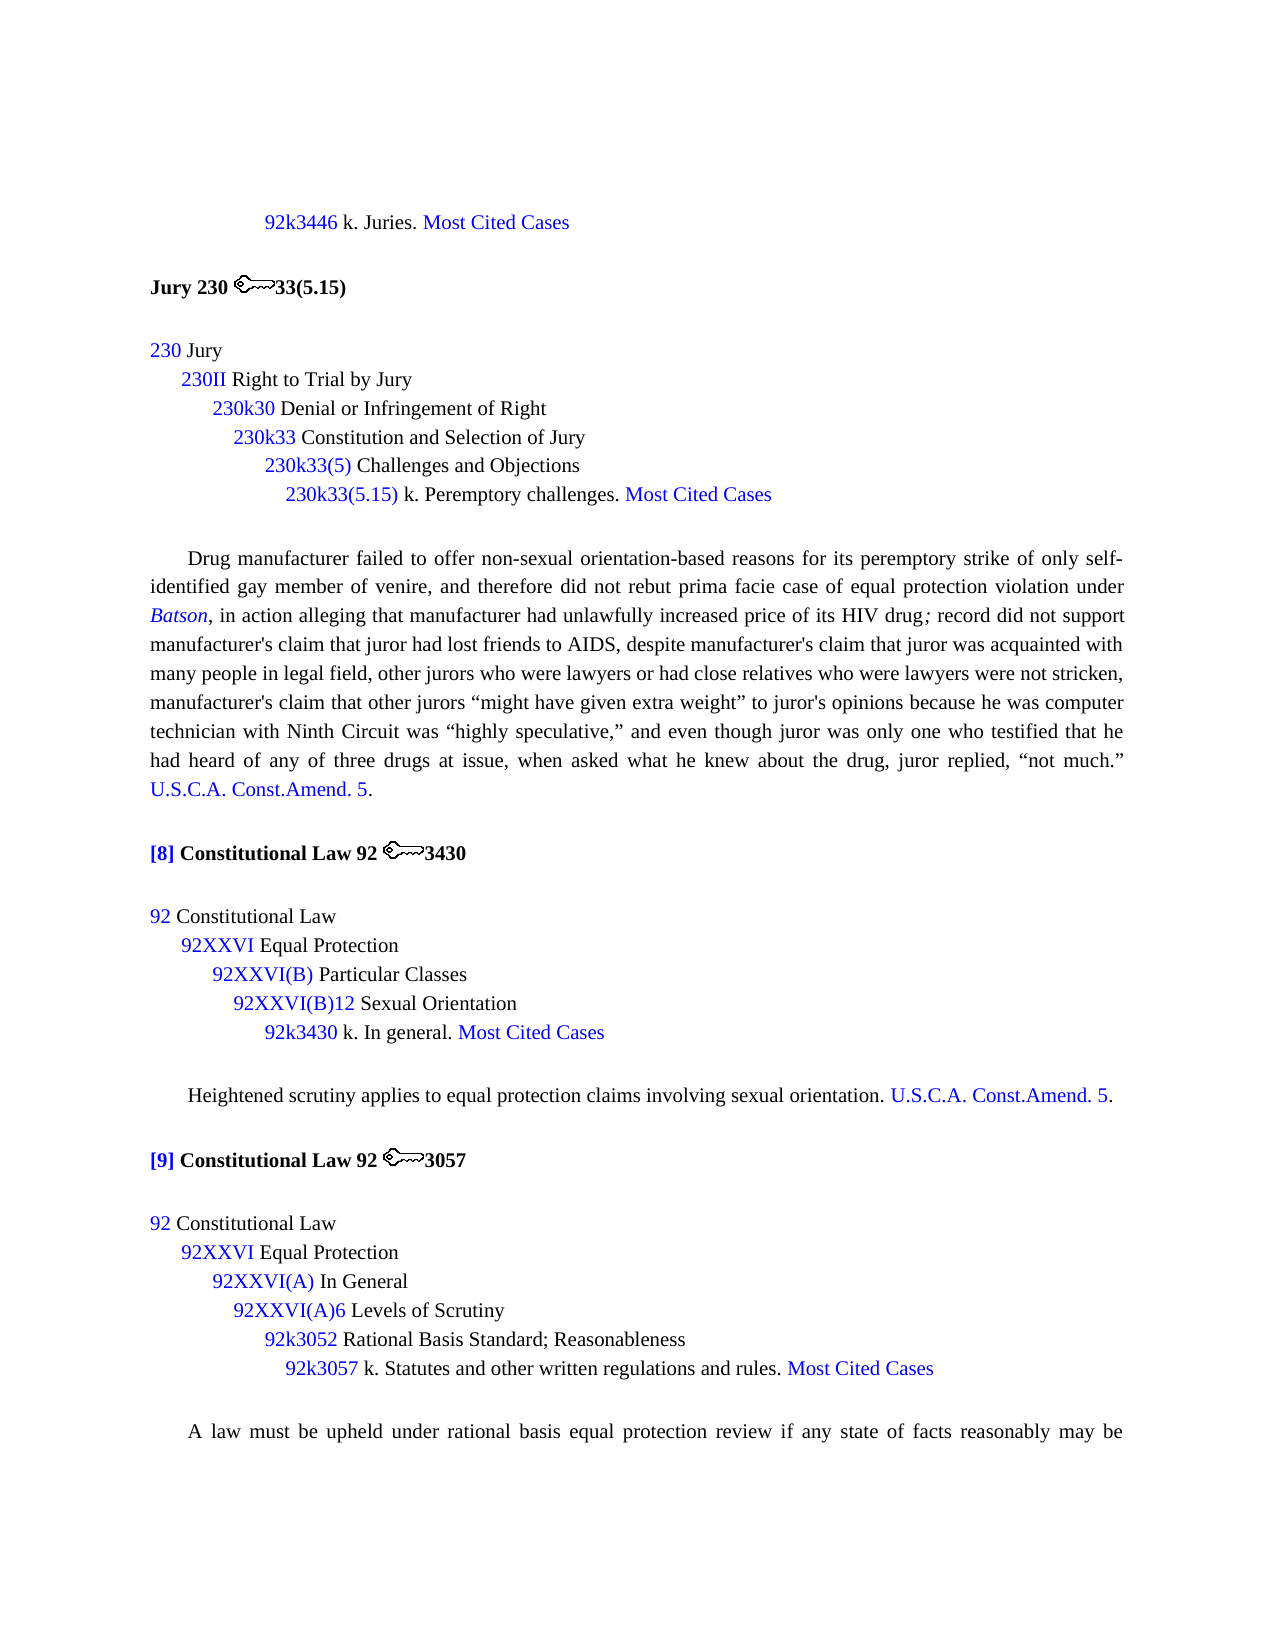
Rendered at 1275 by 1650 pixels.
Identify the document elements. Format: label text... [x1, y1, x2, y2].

text 92k3430 k. In general. Most Cited Cases [150, 1020, 1125, 1044]
text [9] Constitutional Law 92 3057 [150, 1147, 1125, 1172]
text 92XXVI Equal Protection [150, 1240, 1125, 1264]
text 230k33(5.15) k. Peremptory challenges. Most Cited Cases [150, 482, 1125, 506]
text Drug manufacturer failed to offer non-sexual orientation-based reasons for its peremptory strike of only self-identified gay member of venire, and therefore did not rebut prima facie case of equal protection violation under Batson, in action alleging that manufacturer had unlawfully increased price of its HIV drug; record did not support manufacturer's claim that juror had lost friends to AIDS, despite manufacturer's claim that juror was acquainted with many people in legal field, other jurors who were lawyers or had close relatives who were lawyers were not stricken, manufacturer's claim that other jurors “might have given extra weight” to juror's opinions because he was computer technician with Ninth Circuit was “highly speculative,” and even though juror was only one who testified that he had heard of any of three drugs at issue, when asked what he knew about the drug, juror replied, “not much.” U.S.C.A. Const.Amend. 5. [150, 546, 1125, 801]
text 92XXVI Equal Protection [150, 933, 1125, 957]
text 230 Jury [150, 338, 1125, 362]
text Heightened scrutiny applies to equal protection claims involving sexual orientation. U.S.C.A. Const.Amend. 5. [150, 1083, 1125, 1107]
text 230k33 Constitution and Selection of Jury [150, 424, 1125, 449]
text Jury 230 33(5.15) [150, 273, 1125, 299]
text 92XXVI(B) Particular Classes [150, 962, 1125, 986]
picture [382, 1146, 425, 1168]
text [150, 1419, 1125, 1443]
text 92k3052 Rational Basis Standard; Reasonableness [150, 1327, 1125, 1351]
text 92k3446 k. Juries. Most Cited Cases [150, 210, 1125, 234]
text 92XXVI(A) In General [150, 1269, 1125, 1293]
picture [233, 273, 275, 295]
text 92 Constitutional Law [150, 1211, 1125, 1235]
text [8] Constitutional Law 92 3430 [150, 840, 1125, 865]
text 230II Right to Trial by Jury [150, 367, 1125, 391]
text 230k30 Denial or Infringement of Right [150, 396, 1125, 420]
text 92XXVI(A)6 Levels of Scrutiny [150, 1298, 1125, 1322]
text 230k33(5) Challenges and Objections [150, 453, 1125, 477]
text 92k3057 k. Statutes and other written regulations and rules. Most Cited Cases [150, 1356, 1125, 1379]
text 92 Constitutional Law [150, 904, 1125, 928]
picture [382, 839, 425, 861]
text 92XXVI(B)12 Sexual Orientation [150, 991, 1125, 1015]
